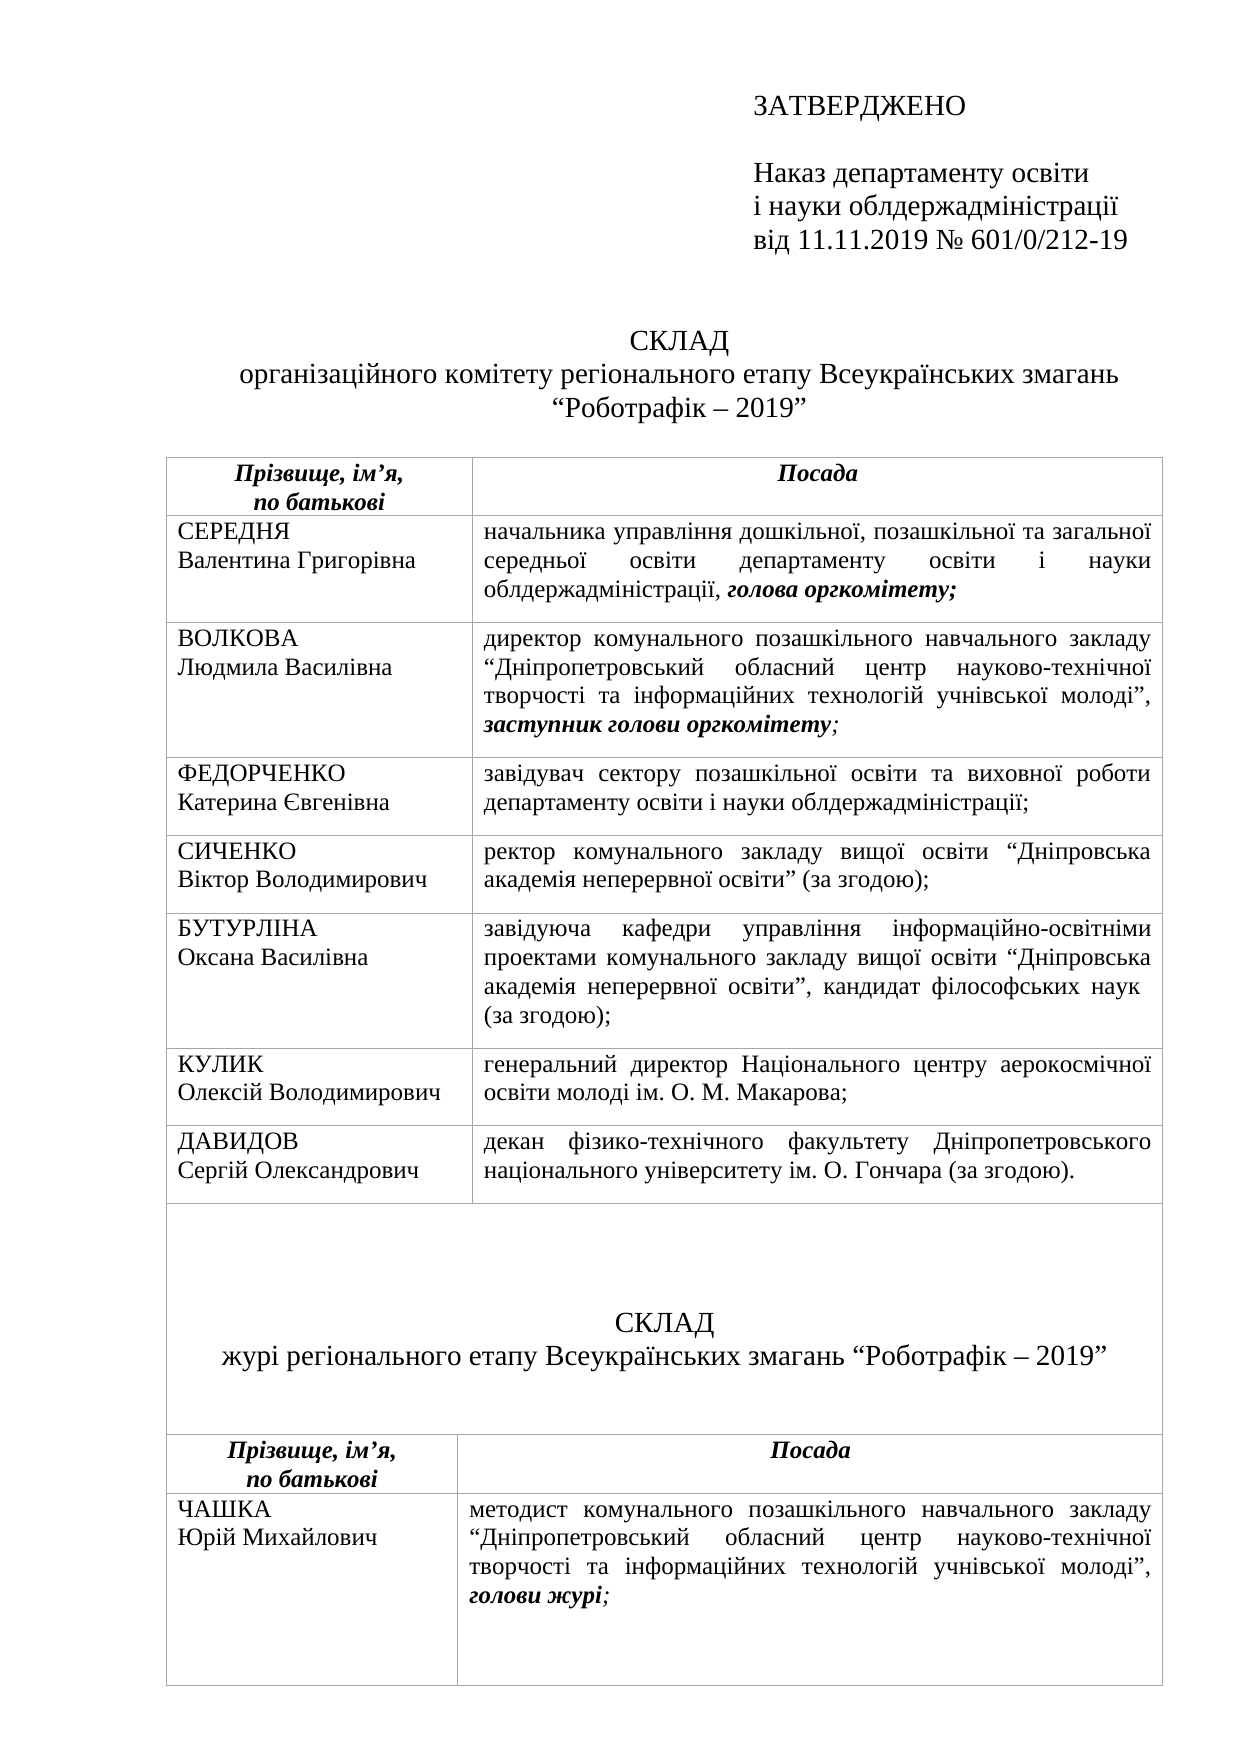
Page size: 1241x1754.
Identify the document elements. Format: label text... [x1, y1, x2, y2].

table_header Прізвище, ім’я, по батькові [167, 458, 472, 515]
text ЗАТВЕРДЖЕНО [693, 88, 1181, 121]
table_cell Посада [458, 1435, 1162, 1493]
text від 11.11.2019 № 601/0/212-19 [177, 222, 1181, 256]
table_cell БУТУРЛІНА Оксана Василівна [167, 914, 472, 1048]
table_cell директор комунального позашкільного навчального закладу “Дніпропетровський обласний центр науково-технічної творчості та інформаційних технологій учнівської молоді”, заступник голови оргкомітету; [473, 623, 1162, 757]
text СКЛАД [177, 323, 1181, 356]
table_cell завідуюча кафедри управління інформаційно-освітніми проектами комунального закладу вищої освіти “Дніпровська академія неперервної освіти”, кандидат філософських наук (за згодою); [473, 914, 1162, 1048]
table_cell СКЛАД журі регіонального етапу Всеукраїнських змагань “Роботрафік – 2019” [167, 1204, 1162, 1434]
table_cell ФЕДОРЧЕНКО Катерина Євгенівна [167, 758, 472, 835]
text Наказ департаменту освіти і науки облдержадміністрації [753, 155, 1181, 222]
table_cell ДАВИДОВ Сергій Олександрович [167, 1126, 472, 1203]
table_cell ректор комунального закладу вищої освіти “Дніпровська академія неперервної освіти” (за згодою); [473, 836, 1162, 912]
table_cell методист комунального позашкільного навчального закладу “Дніпропетровський обласний центр науково-технічної творчості та інформаційних технологій учнівської молоді”, голови журі; [458, 1494, 1162, 1685]
table_cell ВОЛКОВА Людмила Василівна [167, 623, 472, 757]
table_cell Прізвище, ім’я, по батькові [167, 1435, 457, 1493]
text організаційного комітету регіонального етапу Всеукраїнських змагань “Роботрафік – 2019” [177, 356, 1181, 423]
table_cell ЧАШКА Юрій Михайлович [167, 1494, 457, 1685]
table_cell СЕРЕДНЯ Валентина Григорівна [167, 516, 472, 622]
table_cell декан фізико-технічного факультету Дніпропетровського національного університету ім. О. Гончара (за згодою). [473, 1126, 1162, 1203]
table_cell начальника управління дошкільної, позашкільної та загальної середньої освіти департаменту освіти і науки облдержадміністрації, голова оргкомітету; [473, 516, 1162, 622]
table_cell КУЛИК Олексій Володимирович [167, 1049, 472, 1125]
table_cell генеральний директор Національного центру аерокосмічної освіти молоді ім. О. М. Макарова; [473, 1049, 1162, 1125]
table_cell СИЧЕНКО Віктор Володимирович [167, 836, 472, 912]
table_header Посада [473, 458, 1162, 515]
table_cell завідувач сектору позашкільної освіти та виховної роботи департаменту освіти і науки облдержадміністрації; [473, 758, 1162, 835]
